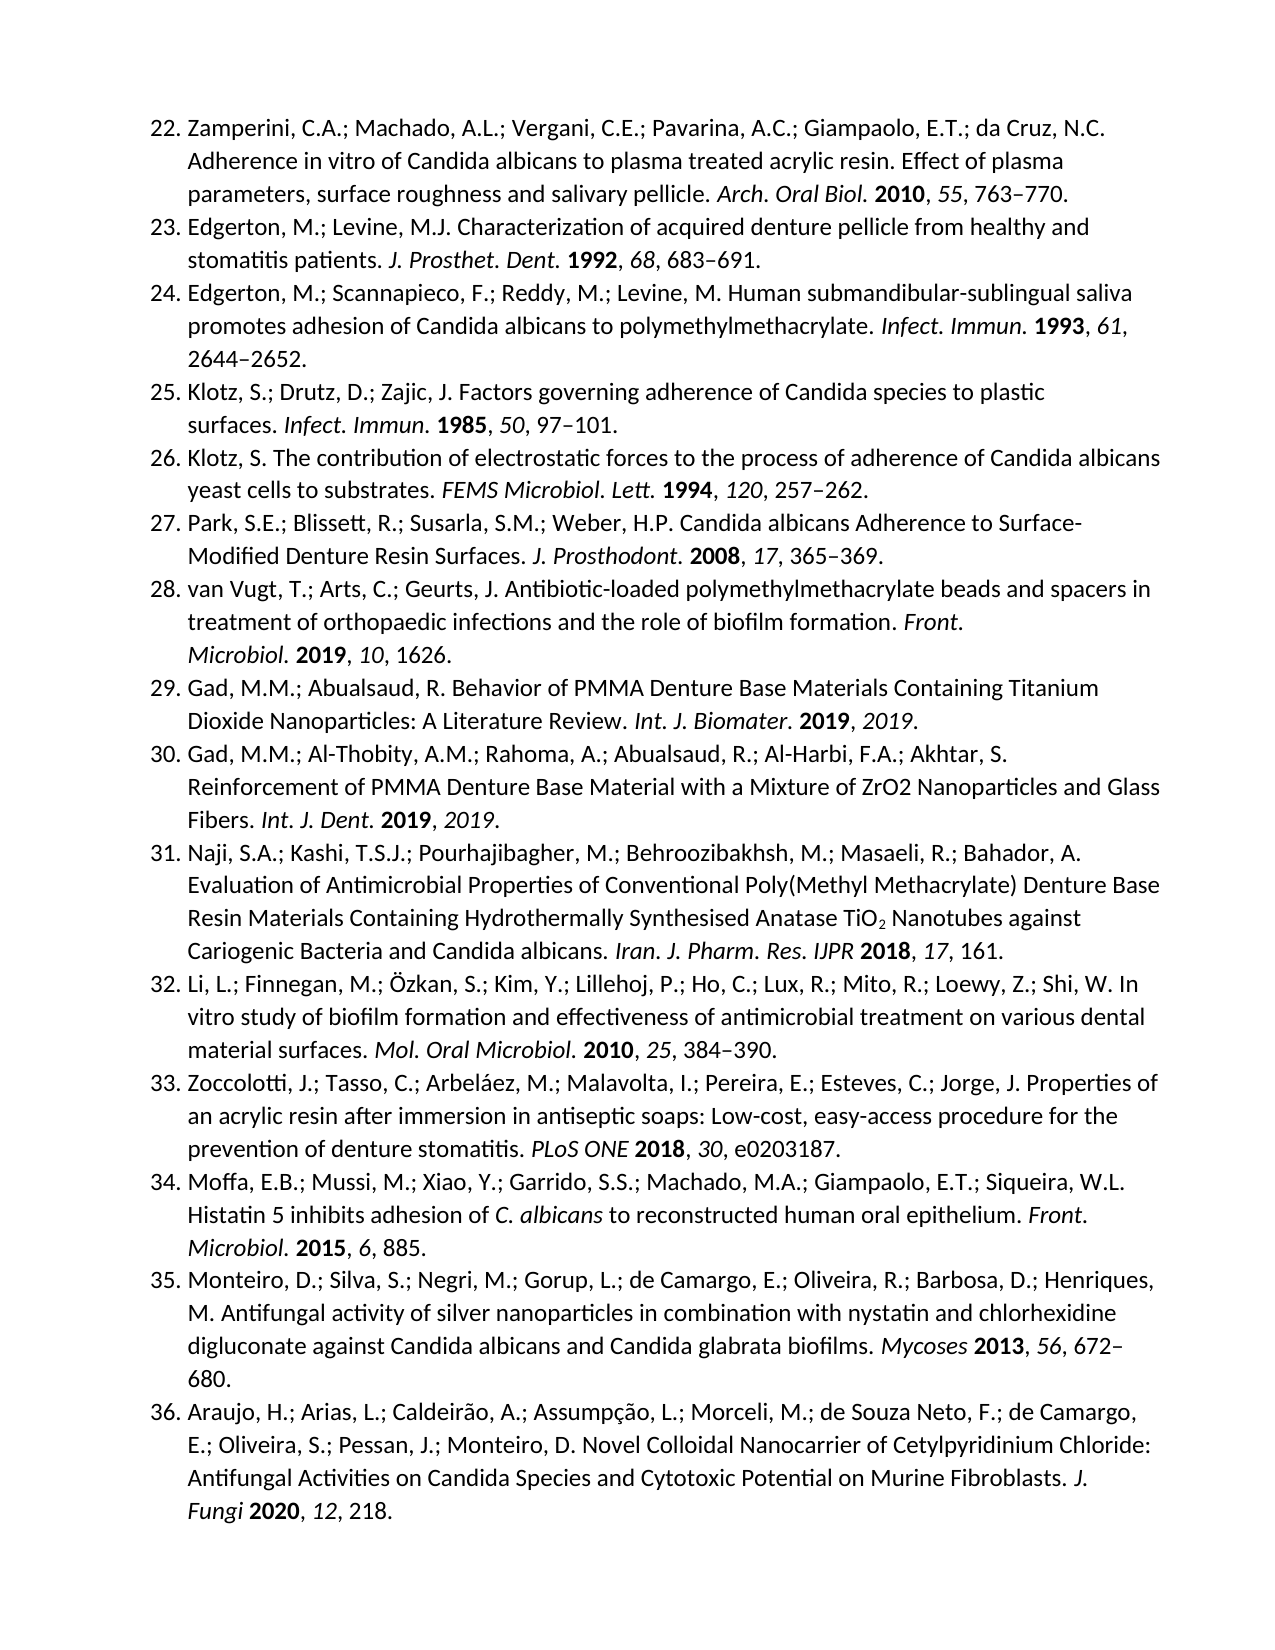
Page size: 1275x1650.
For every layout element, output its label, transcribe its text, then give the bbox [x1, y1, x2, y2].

list Moffa, E.B.; Mussi, M.; Xiao, Y.; Garrido, S.S.; Machado, M.A.; Giampaolo, E.T.; Siqueira, W.L. Histatin 5 inhibits adhesion of C. albicans to reconstructed human oral epithelium. Front. Microbiol. 2015, 6, 885. [150, 1166, 1162, 1262]
list Edgerton, M.; Scannapieco, F.; Reddy, M.; Levine, M. Human submandibular-sublingual saliva promotes adhesion of Candida albicans to polymethylmethacrylate. Infect. Immun. 1993, 61, 2644–2652. [150, 277, 1162, 373]
list Li, L.; Finnegan, M.; Özkan, S.; Kim, Y.; Lillehoj, P.; Ho, C.; Lux, R.; Mito, R.; Loewy, Z.; Shi, W. In vitro study of biofilm formation and effectiveness of antimicrobial treatment on various dental material surfaces. Mol. Oral Microbiol. 2010, 25, 384–390. [150, 968, 1162, 1065]
list Gad, M.M.; Abualsaud, R. Behavior of PMMA Denture Base Materials Containing Titanium Dioxide Nanoparticles: A Literature Review. Int. J. Biomater. 2019, 2019. [150, 672, 1162, 736]
list Zamperini, C.A.; Machado, A.L.; Vergani, C.E.; Pavarina, A.C.; Giampaolo, E.T.; da Cruz, N.C. Adherence in vitro of Candida albicans to plasma treated acrylic resin. Effect of plasma parameters, surface roughness and salivary pellicle. Arch. Oral Biol. 2010, 55, 763–770. [150, 112, 1162, 209]
list Gad, M.M.; Al-Thobity, A.M.; Rahoma, A.; Abualsaud, R.; Al-Harbi, F.A.; Akhtar, S. Reinforcement of PMMA Denture Base Material with a Mixture of ZrO2 Nanoparticles and Glass Fibers. Int. J. Dent. 2019, 2019. [150, 738, 1162, 834]
list Klotz, S.; Drutz, D.; Zajic, J. Factors governing adherence of Candida species to plastic surfaces. Infect. Immun. 1985, 50, 97–101. [150, 376, 1162, 439]
list Monteiro, D.; Silva, S.; Negri, M.; Gorup, L.; de Camargo, E.; Oliveira, R.; Barbosa, D.; Henriques, M. Antifungal activity of silver nanoparticles in combination with nystatin and chlorhexidine digluconate against Candida albicans and Candida glabrata biofilms. Mycoses 2013, 56, 672–680. [150, 1264, 1162, 1394]
list van Vugt, T.; Arts, C.; Geurts, J. Antibiotic-loaded polymethylmethacrylate beads and spacers in treatment of orthopaedic infections and the role of biofilm formation. Front. Microbiol. 2019, 10, 1626. [150, 573, 1162, 670]
list Zoccolotti, J.; Tasso, C.; Arbeláez, M.; Malavolta, I.; Pereira, E.; Esteves, C.; Jorge, J. Properties of an acrylic resin after immersion in antiseptic soaps: Low-cost, easy-access procedure for the prevention of denture stomatitis. PLoS ONE 2018, 30, e0203187. [150, 1067, 1162, 1163]
list Klotz, S. The contribution of electrostatic forces to the process of adherence of Candida albicans yeast cells to substrates. FEMS Microbiol. Lett. 1994, 120, 257–262. [150, 442, 1162, 505]
list Naji, S.A.; Kashi, T.S.J.; Pourhajibagher, M.; Behroozibakhsh, M.; Masaeli, R.; Bahador, A. Evaluation of Antimicrobial Properties of Conventional Poly(Methyl Methacrylate) Denture Base Resin Materials Containing Hydrothermally Synthesised Anatase TiO2 Nanotubes against Cariogenic Bacteria and Candida albicans. Iran. J. Pharm. Res. IJPR 2018, 17, 161. [150, 837, 1162, 966]
list Park, S.E.; Blissett, R.; Susarla, S.M.; Weber, H.P. Candida albicans Adherence to Surface-Modified Denture Resin Surfaces. J. Prosthodont. 2008, 17, 365–369. [150, 507, 1162, 571]
list Araujo, H.; Arias, L.; Caldeirão, A.; Assumpção, L.; Morceli, M.; de Souza Neto, F.; de Camargo, E.; Oliveira, S.; Pessan, J.; Monteiro, D. Novel Colloidal Nanocarrier of Cetylpyridinium Chloride: Antifungal Activities on Candida Species and Cytotoxic Potential on Murine Fibroblasts. J. Fungi 2020, 12, 218. [150, 1396, 1162, 1526]
list Edgerton, M.; Levine, M.J. Characterization of acquired denture pellicle from healthy and stomatitis patients. J. Prosthet. Dent. 1992, 68, 683–691. [150, 211, 1162, 275]
